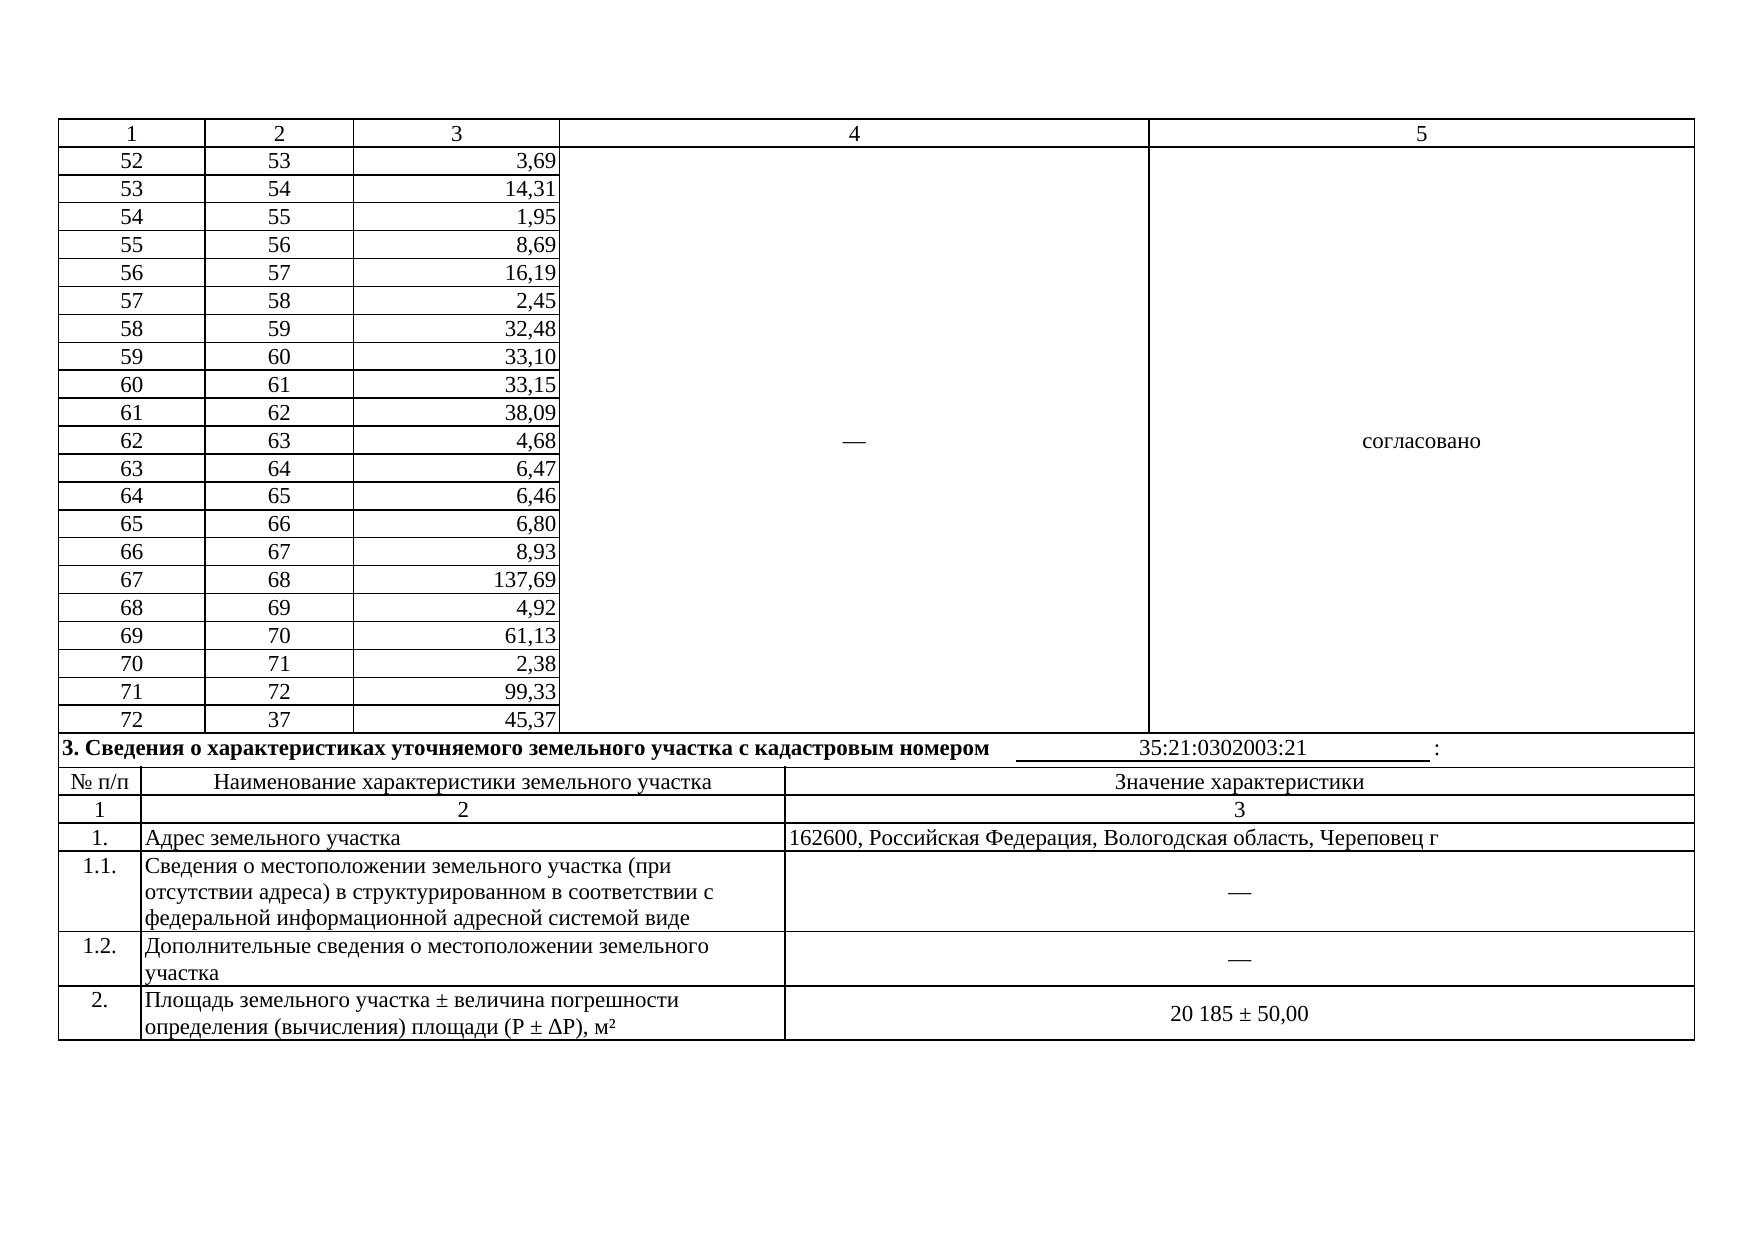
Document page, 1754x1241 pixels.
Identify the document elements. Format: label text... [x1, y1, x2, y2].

table_cell 53 [206, 148, 353, 174]
table_cell 4,92 [354, 594, 559, 621]
table_cell 99,33 [354, 678, 559, 704]
table_cell 1.2. [59, 932, 140, 985]
table_cell 63 [59, 455, 204, 481]
table_cell 62 [206, 399, 353, 425]
table_cell 6,47 [354, 455, 559, 481]
table_cell 53 [59, 176, 204, 202]
table_cell 6,80 [354, 511, 559, 537]
table_cell 33,15 [354, 371, 559, 397]
table_cell 3 [786, 796, 1694, 822]
table_cell Площадь земельного участка ± величина погрешности определения (вычисления) площади (Р ± ∆Р), м² [142, 987, 784, 1039]
table_cell 52 [59, 148, 204, 174]
table_cell № п/п [59, 768, 140, 794]
table_cell 70 [59, 650, 204, 676]
table_cell 16,19 [354, 259, 559, 286]
table_cell 14,31 [354, 176, 559, 202]
table_header 2 [206, 120, 353, 146]
table_cell 6,46 [354, 483, 559, 509]
table_cell 68 [59, 594, 204, 621]
table_cell 59 [206, 315, 353, 341]
table_cell 33,10 [354, 343, 559, 369]
table_cell Сведения о местоположении земельного участка (при отсутствии адреса) в структурированном в соответствии с федеральной информационной адресной системой виде [142, 852, 784, 931]
table_cell 69 [206, 594, 353, 621]
table_cell 58 [206, 287, 353, 313]
table_cell 54 [59, 203, 204, 230]
table_cell 61 [206, 371, 353, 397]
table_cell 2,38 [354, 650, 559, 676]
table_cell 57 [59, 287, 204, 313]
table_cell — [786, 932, 1694, 985]
table_cell 65 [206, 483, 353, 509]
table_header 1 [59, 120, 204, 146]
table_cell 61 [59, 399, 204, 425]
table_cell 68 [206, 566, 353, 593]
table_cell 55 [59, 231, 204, 258]
table_cell 59 [59, 343, 204, 369]
table_cell 58 [59, 315, 204, 341]
table_cell 55 [206, 203, 353, 230]
table_cell 1 [59, 796, 140, 822]
table_cell 3. Сведения о характеристиках уточняемого земельного участка с кадастровым номером [59, 734, 1016, 760]
table_cell 4,68 [354, 427, 559, 453]
table_cell Адрес земельного участка [142, 824, 784, 850]
table_cell 72 [59, 706, 204, 732]
table_cell 71 [206, 650, 353, 676]
table_header 4 [560, 120, 1148, 146]
table_cell 2 [142, 796, 784, 822]
table_cell : [1430, 734, 1694, 760]
table_cell 71 [59, 678, 204, 704]
table_cell 69 [59, 622, 204, 648]
table_cell 60 [59, 371, 204, 397]
table_cell 2,45 [354, 287, 559, 313]
table_cell 54 [206, 176, 353, 202]
table_cell 64 [59, 483, 204, 509]
table_cell [59, 760, 1694, 766]
table_cell 38,09 [354, 399, 559, 425]
table_cell 162600, Российская Федерация, Вологодская область, Череповец г [786, 824, 1694, 850]
table_cell Наименование характеристики земельного участка [142, 768, 784, 794]
table_cell 63 [206, 427, 353, 453]
table_cell — [786, 852, 1694, 931]
table_cell Дополнительные сведения о местоположении земельного участка [142, 932, 784, 985]
table_header 3 [354, 120, 559, 146]
table_cell 70 [206, 622, 353, 648]
table_cell 20 185 ± 50,00 [786, 987, 1694, 1039]
table_cell 2. [59, 987, 140, 1039]
table_cell 35:21:0302003:21 [1016, 734, 1430, 760]
table_cell согласовано [1150, 148, 1694, 732]
table_cell 62 [59, 427, 204, 453]
table_cell 1. [59, 824, 140, 850]
table_cell 66 [206, 511, 353, 537]
table_cell 8,69 [354, 231, 559, 258]
table_cell 45,37 [354, 706, 559, 732]
table_cell 65 [59, 511, 204, 537]
table_cell 56 [206, 231, 353, 258]
table_cell 66 [59, 538, 204, 565]
table_cell 37 [206, 706, 353, 732]
table_cell 64 [206, 455, 353, 481]
table_cell 67 [59, 566, 204, 593]
table_cell 32,48 [354, 315, 559, 341]
table_cell 67 [206, 538, 353, 565]
table_cell 3,69 [354, 148, 559, 174]
table_cell Значение характеристики [786, 768, 1694, 794]
table_cell 56 [59, 259, 204, 286]
table_cell 60 [206, 343, 353, 369]
table_cell 1,95 [354, 203, 559, 230]
table_cell — [560, 148, 1148, 732]
table_cell 72 [206, 678, 353, 704]
table_cell 8,93 [354, 538, 559, 565]
table_header 5 [1150, 120, 1694, 146]
table_cell 1.1. [59, 852, 140, 931]
table_cell 61,13 [354, 622, 559, 648]
table_cell 137,69 [354, 566, 559, 593]
table_cell 57 [206, 259, 353, 286]
